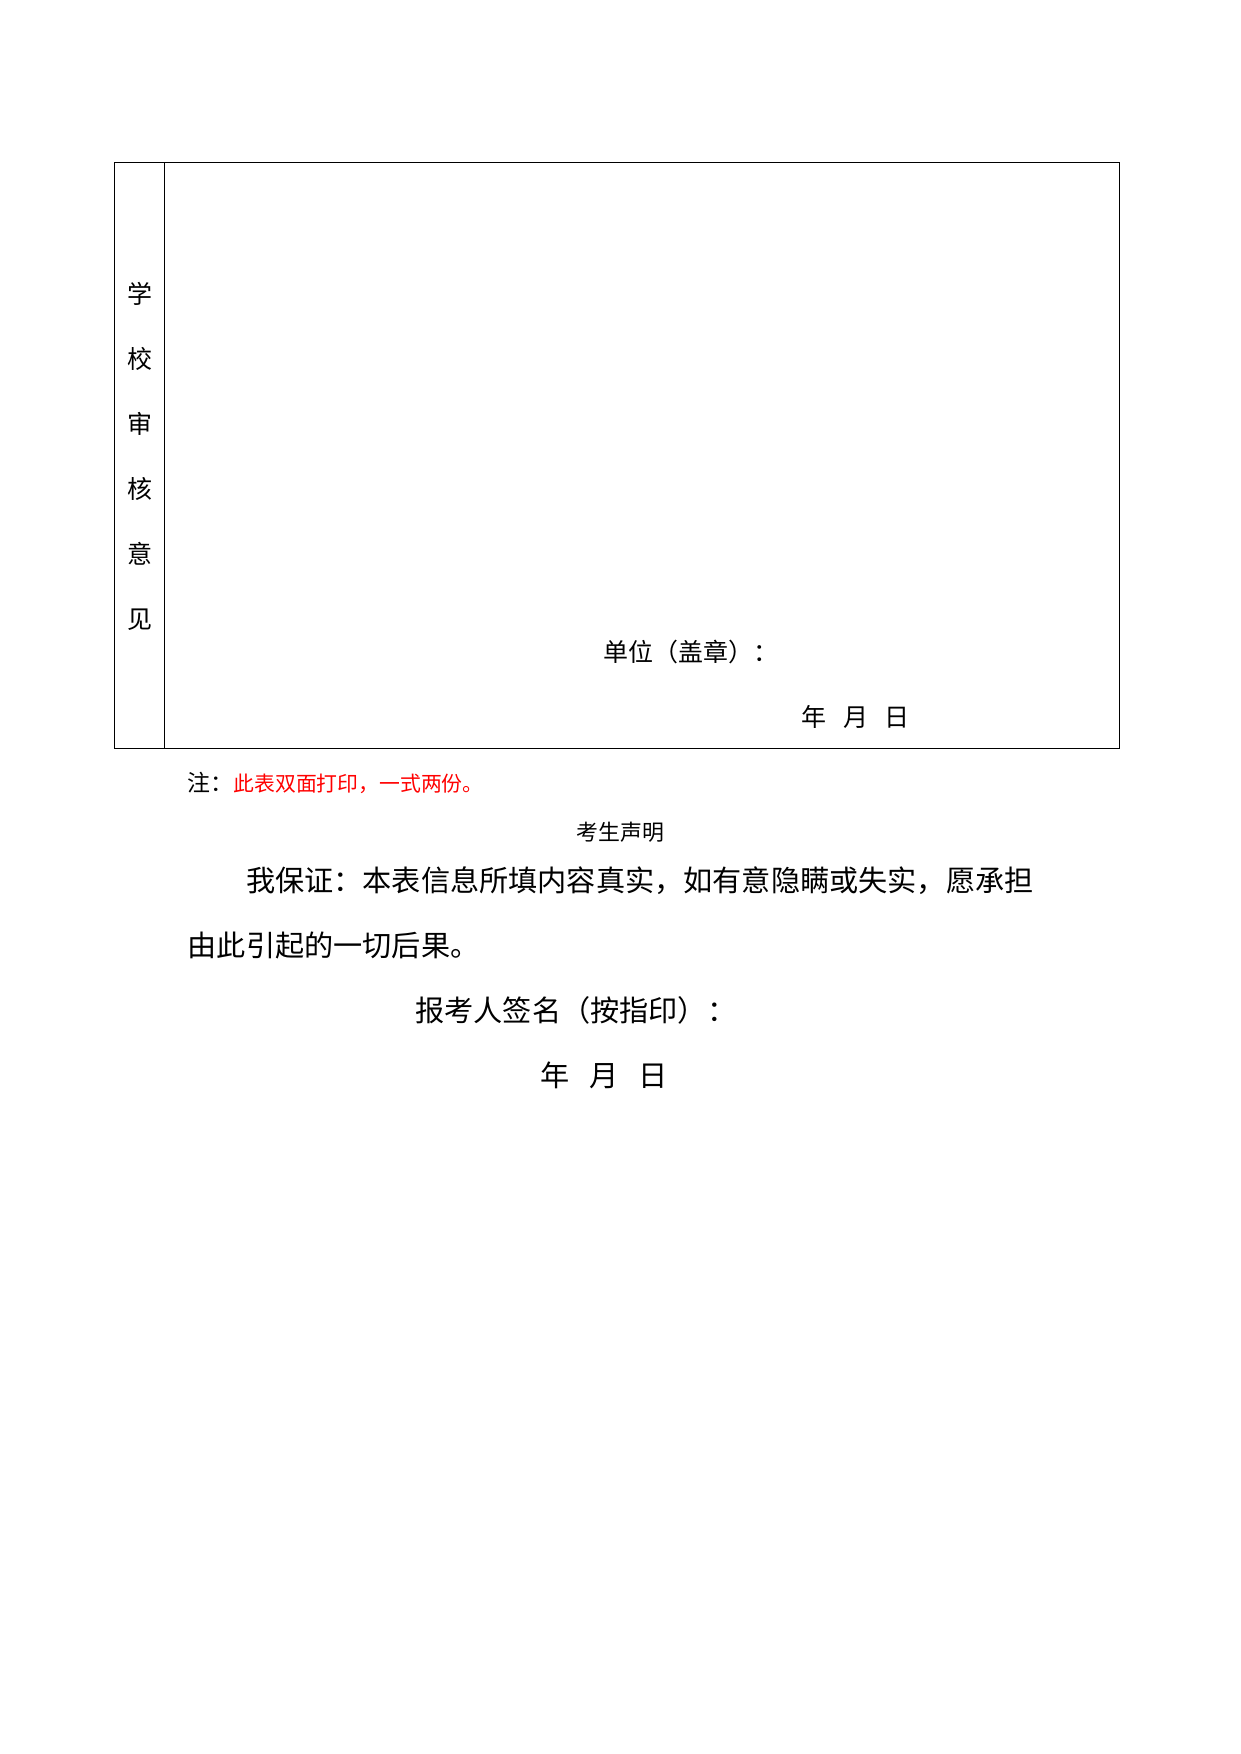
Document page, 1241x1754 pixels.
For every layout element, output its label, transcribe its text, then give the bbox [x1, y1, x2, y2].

text 年 月 日 [187, 1042, 1053, 1107]
table_cell 学校审核意见 [115, 163, 164, 748]
text 注：此表双面打印，一式两份。 [187, 749, 1053, 814]
text 考生声明 [187, 814, 1053, 847]
text 报考人签名（按指印）： [187, 977, 1053, 1042]
table_cell 单位（盖章）： 年 月 日 [165, 163, 1119, 748]
text 我保证：本表信息所填内容真实，如有意隐瞒或失实，愿承担由此引起的一切后果。 [187, 847, 1053, 977]
